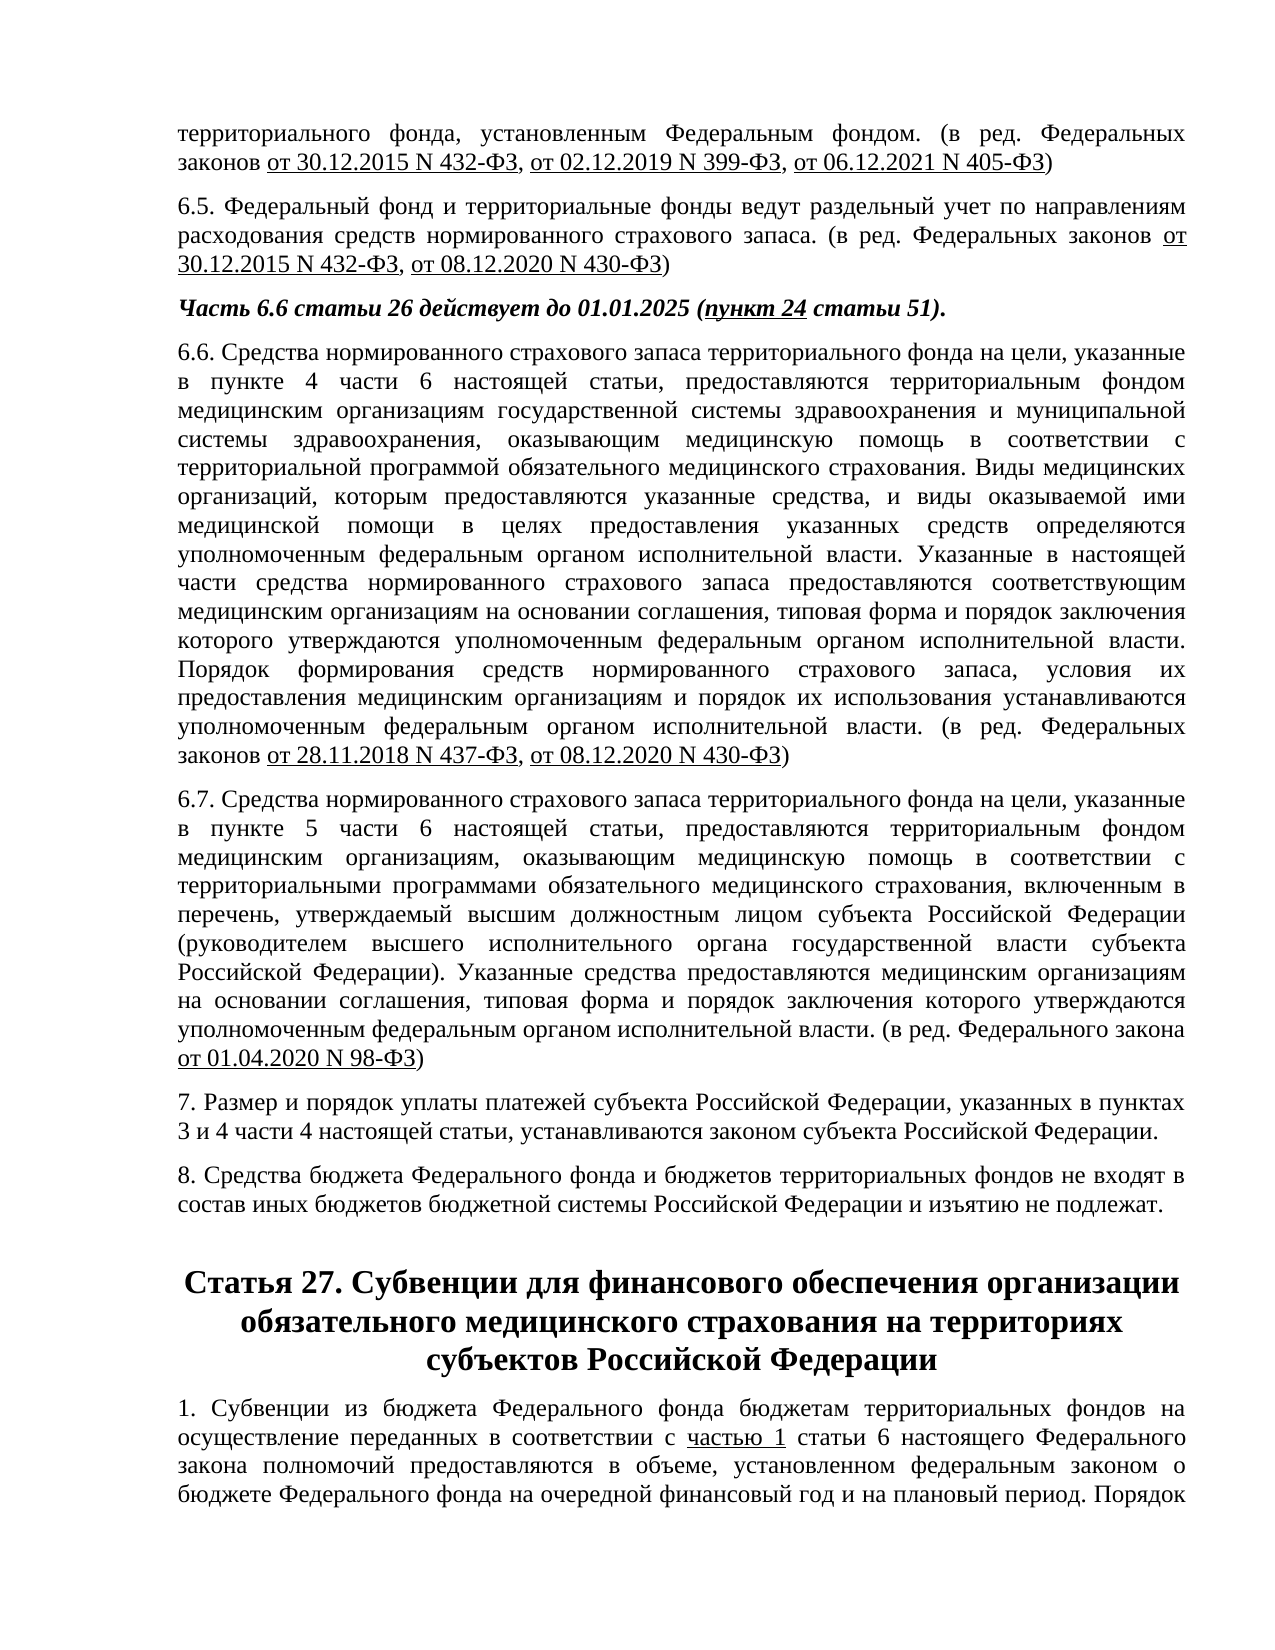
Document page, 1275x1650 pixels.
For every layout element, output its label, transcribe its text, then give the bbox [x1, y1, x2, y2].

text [177, 1393, 1186, 1508]
text 7. Размер и порядок уплаты платежей субъекта Российской Федерации, указанных в пунктах 3 и 4 части 4 настоящей статьи, устанавливаются законом субъекта Российской Федерации. [177, 1087, 1186, 1145]
text 8. Средства бюджета Федерального фонда и бюджетов территориальных фондов не входят в состав иных бюджетов бюджетной системы Российской Федерации и изъятию не подлежат. [177, 1161, 1186, 1218]
text Часть 6.6 статьи 26 действует до 01.01.2025 (пункт 24 статьи 51). [177, 293, 1186, 322]
text Статья 27. Субвенции для финансового обеспечения организации обязательного медицинского страхования на территориях субъектов Российской Федерации [177, 1262, 1186, 1377]
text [177, 118, 1186, 176]
text 6.6. Средства нормированного страхового запаса территориального фонда на цели, указанные в пункте 4 части 6 настоящей статьи, предоставляются территориальным фондом медицинским организациям государственной системы здравоохранения и муниципальной системы здравоохранения, оказывающим медицинскую помощь в соответствии с территориальной программой обязательного медицинского страхования. Виды медицинских организаций, которым предоставляются указанные средства, и виды оказываемой ими медицинской помощи в целях предоставления указанных средств определяются уполномоченным федеральным органом исполнительной власти. Указанные в настоящей части средства нормированного страхового запаса предоставляются соответствующим медицинским организациям на основании соглашения, типовая форма и порядок заключения которого утверждаются уполномоченным федеральным органом исполнительной власти. Порядок формирования средств нормированного страхового запаса, условия их предоставления медицинским организациям и порядок их использования устанавливаются уполномоченным федеральным органом исполнительной власти. (в ред. Федеральных законов от 28.11.2018 N 437-ФЗ, от 08.12.2020 N 430-ФЗ) [177, 337, 1186, 769]
text 6.5. Федеральный фонд и территориальные фонды ведут раздельный учет по направлениям расходования средств нормированного страхового запаса. (в ред. Федеральных законов от 30.12.2015 N 432-ФЗ, от 08.12.2020 N 430-ФЗ) [177, 191, 1186, 277]
text 6.7. Средства нормированного страхового запаса территориального фонда на цели, указанные в пункте 5 части 6 настоящей статьи, предоставляются территориальным фондом медицинским организациям, оказывающим медицинскую помощь в соответствии с территориальными программами обязательного медицинского страхования, включенным в перечень, утверждаемый высшим должностным лицом субъекта Российской Федерации (руководителем высшего исполнительного органа государственной власти субъекта Российской Федерации). Указанные средства предоставляются медицинским организациям на основании соглашения, типовая форма и порядок заключения которого утверждаются уполномоченным федеральным органом исполнительной власти. (в ред. Федерального закона от 01.04.2020 N 98-ФЗ) [177, 784, 1186, 1072]
